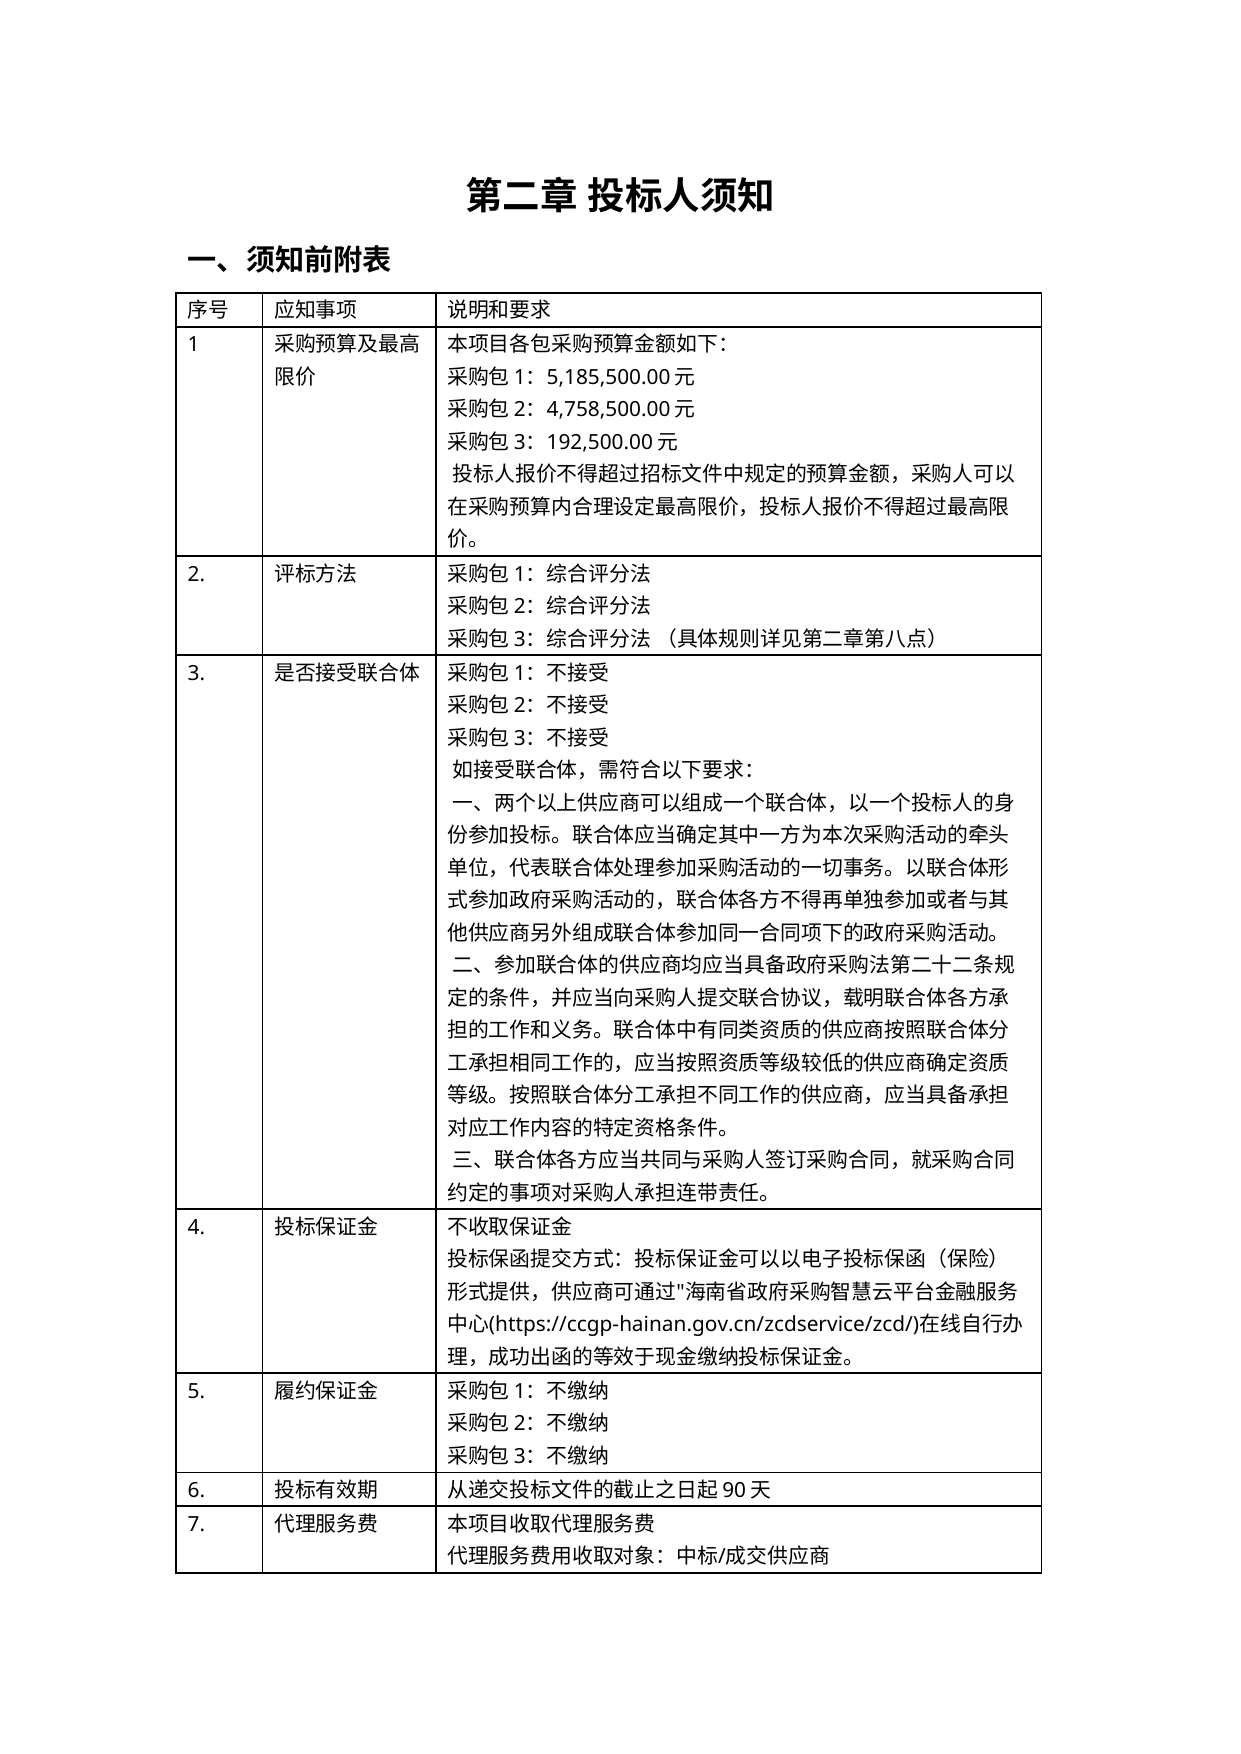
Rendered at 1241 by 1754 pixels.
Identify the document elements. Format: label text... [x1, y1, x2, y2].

table_header 应知事项 [263, 294, 435, 326]
table_cell 是否接受联合体 [263, 656, 435, 1208]
table_cell 采购包1：不接受 采购包2：不接受 采购包3：不接受 如接受联合体，需符合以下要求： 一、两个以上供应商可以组成一个联合体，以一个投标人的身份参加投标。联合体应当确定其中一方为本次采购活动的牵头单位，代表联合体处理参加采购活动的一切事务。以联合体形式参加政府采购活动的，联合体各方不得再单独参加或者与其他供应商另外组成联合体参加同一合同项下的政府采购活动。 二、参加联合体的供应商均应当具备政府采购法第二十二条规定的条件，并应当向采购人提交联合协议，载明联合体各方承担的工作和义务。联合体中有同类资质的供应商按照联合体分工承担相同工作的，应当按照资质等级较低的供应商确定资质等级。按照联合体分工承担不同工作的供应商，应当具备承担对应工作内容的特定资格条件。 三、联合体各方应当共同与采购人签订采购合同，就采购合同约定的事项对采购人承担连带责任。 [437, 656, 1041, 1208]
table_cell 6. [177, 1473, 262, 1505]
table_cell 7. [177, 1507, 262, 1572]
table_cell 采购包1：不缴纳 采购包2：不缴纳 采购包3：不缴纳 [437, 1374, 1041, 1471]
table_header 说明和要求 [437, 294, 1041, 326]
table_cell 代理服务费 [263, 1507, 435, 1572]
table_header 序号 [177, 294, 262, 326]
table_cell 评标方法 [263, 557, 435, 654]
table_cell 投标有效期 [263, 1473, 435, 1505]
table_cell 本项目各包采购预算金额如下： 采购包1：5,185,500.00元 采购包2：4,758,500.00元 采购包3：192,500.00元 投标人报价不得超过招标文件中规定的预算金额，采购人可以在采购预算内合理设定最高限价，投标人报价不得超过最高限价。 [437, 328, 1041, 555]
table_cell 履约保证金 [263, 1374, 435, 1471]
table_cell 2. [177, 557, 262, 654]
text 一、须知前附表 [187, 227, 1053, 292]
table_cell 采购包1：综合评分法 采购包2：综合评分法 采购包3：综合评分法 （具体规则详见第二章第八点） [437, 557, 1041, 654]
table_cell 投标保证金 [263, 1210, 435, 1372]
text 第二章 投标人须知 [187, 162, 1053, 227]
table_cell 采购预算及最高限价 [263, 328, 435, 555]
table_cell 3. [177, 656, 262, 1208]
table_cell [437, 1507, 1041, 1572]
table_cell 5. [177, 1374, 262, 1471]
table_cell 1 [177, 328, 262, 555]
table_cell 不收取保证金 投标保函提交方式：投标保证金可以以电子投标保函（保险）形式提供，供应商可通过"海南省政府采购智慧云平台金融服务中心(https://ccgp-hainan.gov.cn/zcdservice/zcd/)在线自行办理，成功出函的等效于现金缴纳投标保证金。 [437, 1210, 1041, 1372]
table_cell 4. [177, 1210, 262, 1372]
table_cell 从递交投标文件的截止之日起90天 [437, 1473, 1041, 1505]
